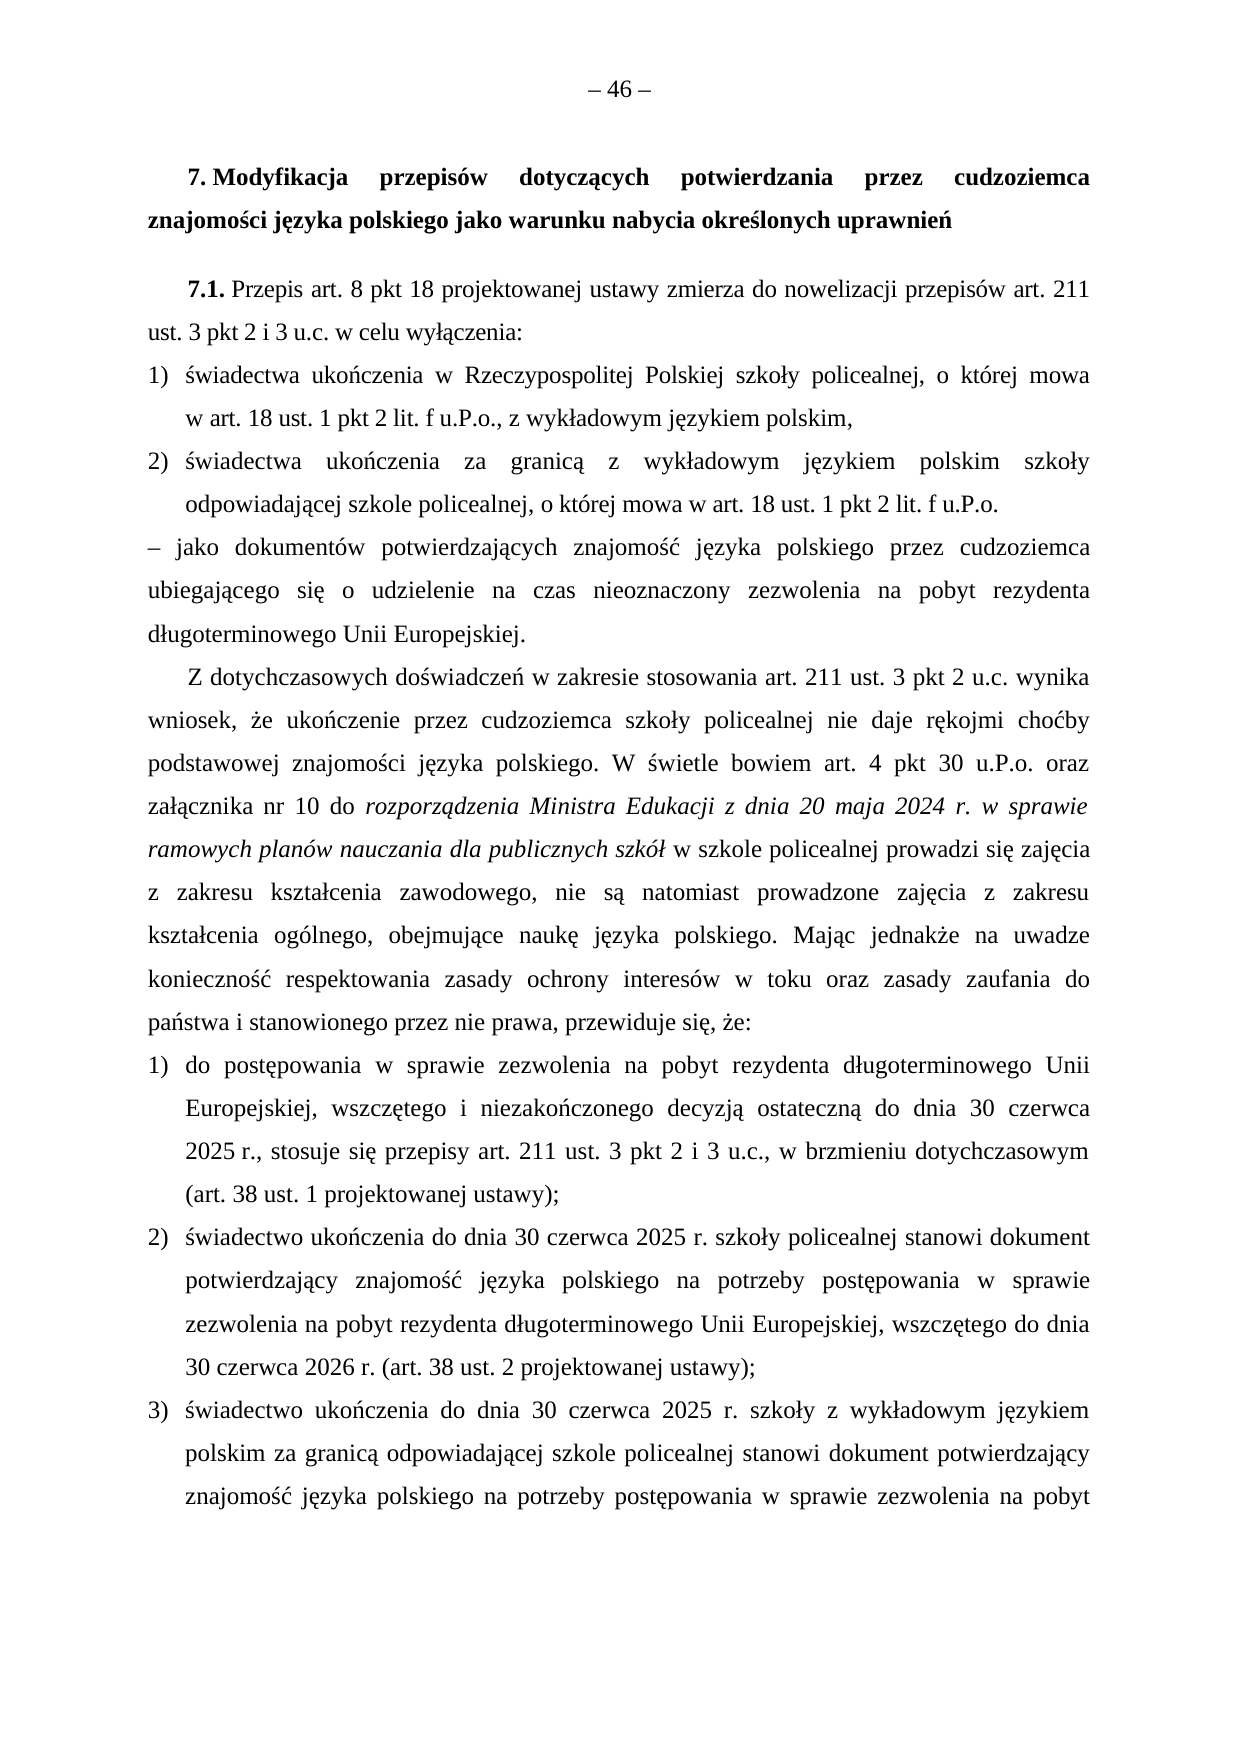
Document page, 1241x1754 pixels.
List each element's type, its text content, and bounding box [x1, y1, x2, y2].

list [148, 1395, 1091, 1510]
text 7.1. Przepis art. 8 pkt 18 projektowanej ustawy zmierza do nowelizacji przepisów art. 211 ust. 3 pkt 2 i 3 u.c. w celu wyłączenia: [148, 274, 1091, 346]
text – jako dokumentów potwierdzających znajomość języka polskiego przez cudzoziemca ubiegającego się o udzielenie na czas nieoznaczony zezwolenia na pobyt rezydenta długoterminowego Unii Europejskiej. [148, 532, 1091, 647]
list świadectwa ukończenia w Rzeczypospolitej Polskiej szkoły policealnej, o której mowa w art. 18 ust. 1 pkt 2 lit. f u.P.o., z wykładowym językiem polskim, [148, 360, 1091, 432]
list do postępowania w sprawie zezwolenia na pobyt rezydenta długoterminowego Unii Europejskiej, wszczętego i niezakończonego decyzją ostateczną do dnia 30 czerwca 2025 r., stosuje się przepisy art. 211 ust. 3 pkt 2 i 3 u.c., w brzmieniu dotychczasowym (art. 38 ust. 1 projektowanej ustawy); [148, 1050, 1091, 1208]
list świadectwa ukończenia za granicą z wykładowym językiem polskim szkoły odpowiadającej szkole policealnej, o której mowa w art. 18 ust. 1 pkt 2 lit. f u.P.o. [148, 446, 1091, 518]
text 7. Modyfikacja przepisów dotyczących potwierdzania przez cudzoziemca znajomości języka polskiego jako warunku nabycia określonych uprawnień [148, 162, 1091, 234]
text Z dotychczasowych doświadczeń w zakresie stosowania art. 211 ust. 3 pkt 2 u.c. wynika wniosek, że ukończenie przez cudzoziemca szkoły policealnej nie daje rękojmi choćby podstawowej znajomości języka polskiego. W świetle bowiem art. 4 pkt 30 u.P.o. oraz załącznika nr 10 do rozporządzenia Ministra Edukacji z dnia 20 maja 2024 r. w sprawie ramowych planów nauczania dla publicznych szkół w szkole policealnej prowadzi się zajęcia z zakresu kształcenia zawodowego, nie są natomiast prowadzone zajęcia z zakresu kształcenia ogólnego, obejmujące naukę języka polskiego. Mając jednakże na uwadze konieczność respektowania zasady ochrony interesów w toku oraz zasady zaufania do państwa i stanowionego przez nie prawa, przewiduje się, że: [148, 662, 1091, 1036]
list świadectwo ukończenia do dnia 30 czerwca 2025 r. szkoły policealnej stanowi dokument potwierdzający znajomość języka polskiego na potrzeby postępowania w sprawie zezwolenia na pobyt rezydenta długoterminowego Unii Europejskiej, wszczętego do dnia 30 czerwca 2026 r. (art. 38 ust. 2 projektowanej ustawy); [148, 1222, 1091, 1381]
